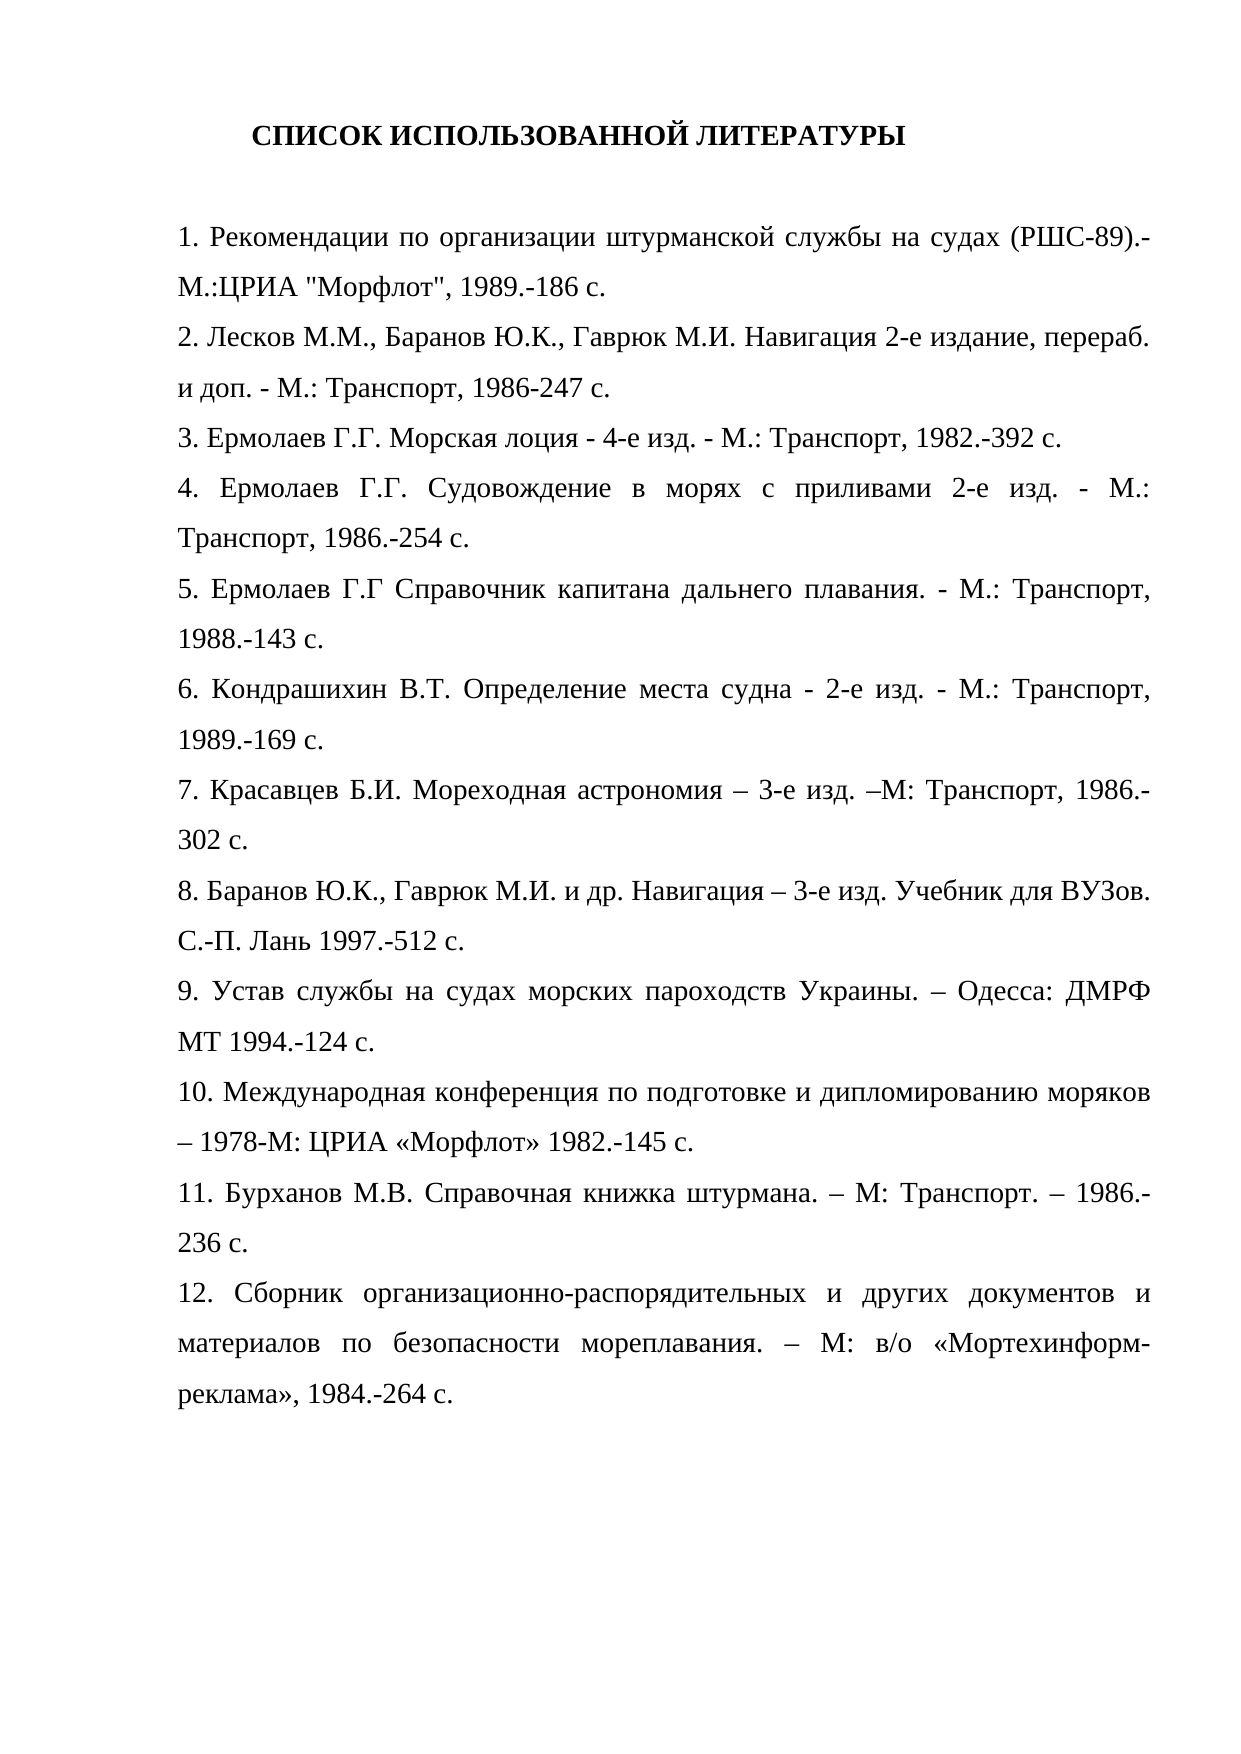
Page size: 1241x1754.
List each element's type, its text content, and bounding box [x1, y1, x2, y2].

text 1. Рекомендации по организации штурманской службы на судах (РШС-89).- М.:ЦРИА "Морфлот", 1989.-186 с. [177, 219, 1152, 303]
text 9. Устав службы на судах морских пароходств Украины. – Одесса: ДМРФ МТ 1994.-124 с. [177, 973, 1152, 1057]
text 3. Ермолаев Г.Г. Морская лоция - 4-е изд. - М.: Транспорт, 1982.-392 с. [177, 420, 1152, 453]
text Список использованной литературы [177, 118, 1152, 152]
text 11. Бурханов М.В. Справочная книжка штурмана. – М: Транспорт. – 1986.-236 с. [177, 1175, 1152, 1258]
text 2. Лесков М.М., Баранов Ю.К., Гаврюк М.И. Навигация 2-е издание, перераб. и доп. - М.: Транспорт, 1986-247 с. [177, 319, 1152, 403]
text 5. Ермолаев Г.Г Справочник капитана дальнего плавания. - М.: Транспорт, 1988.-143 с. [177, 571, 1152, 655]
text 7. Красавцев Б.И. Мореходная астрономия – 3-е изд. –М: Транспорт, 1986.-302 с. [177, 772, 1152, 856]
text 10. Международная конференция по подготовке и дипломированию моряков – 1978-М: ЦРИА «Морфлот» 1982.-145 с. [177, 1074, 1152, 1158]
text 8. Баранов Ю.К., Гаврюк М.И. и др. Навигация – 3-е изд. Учебник для ВУЗов. С.-П. Лань 1997.-512 с. [177, 873, 1152, 957]
text 12. Сборник организационно-распорядительных и других документов и материалов по безопасности мореплавания. – М: в/о «Мортехинформ-реклама», 1984.-264 с. [177, 1275, 1152, 1409]
text 4. Ермолаев Г.Г. Судовождение в морях с приливами 2-е изд. - М.: Транспорт, 1986.-254 с. [177, 470, 1152, 554]
text 6. Кондрашихин В.Т. Определение места судна - 2-е изд. - М.: Транспорт, 1989.-169 с. [177, 672, 1152, 755]
